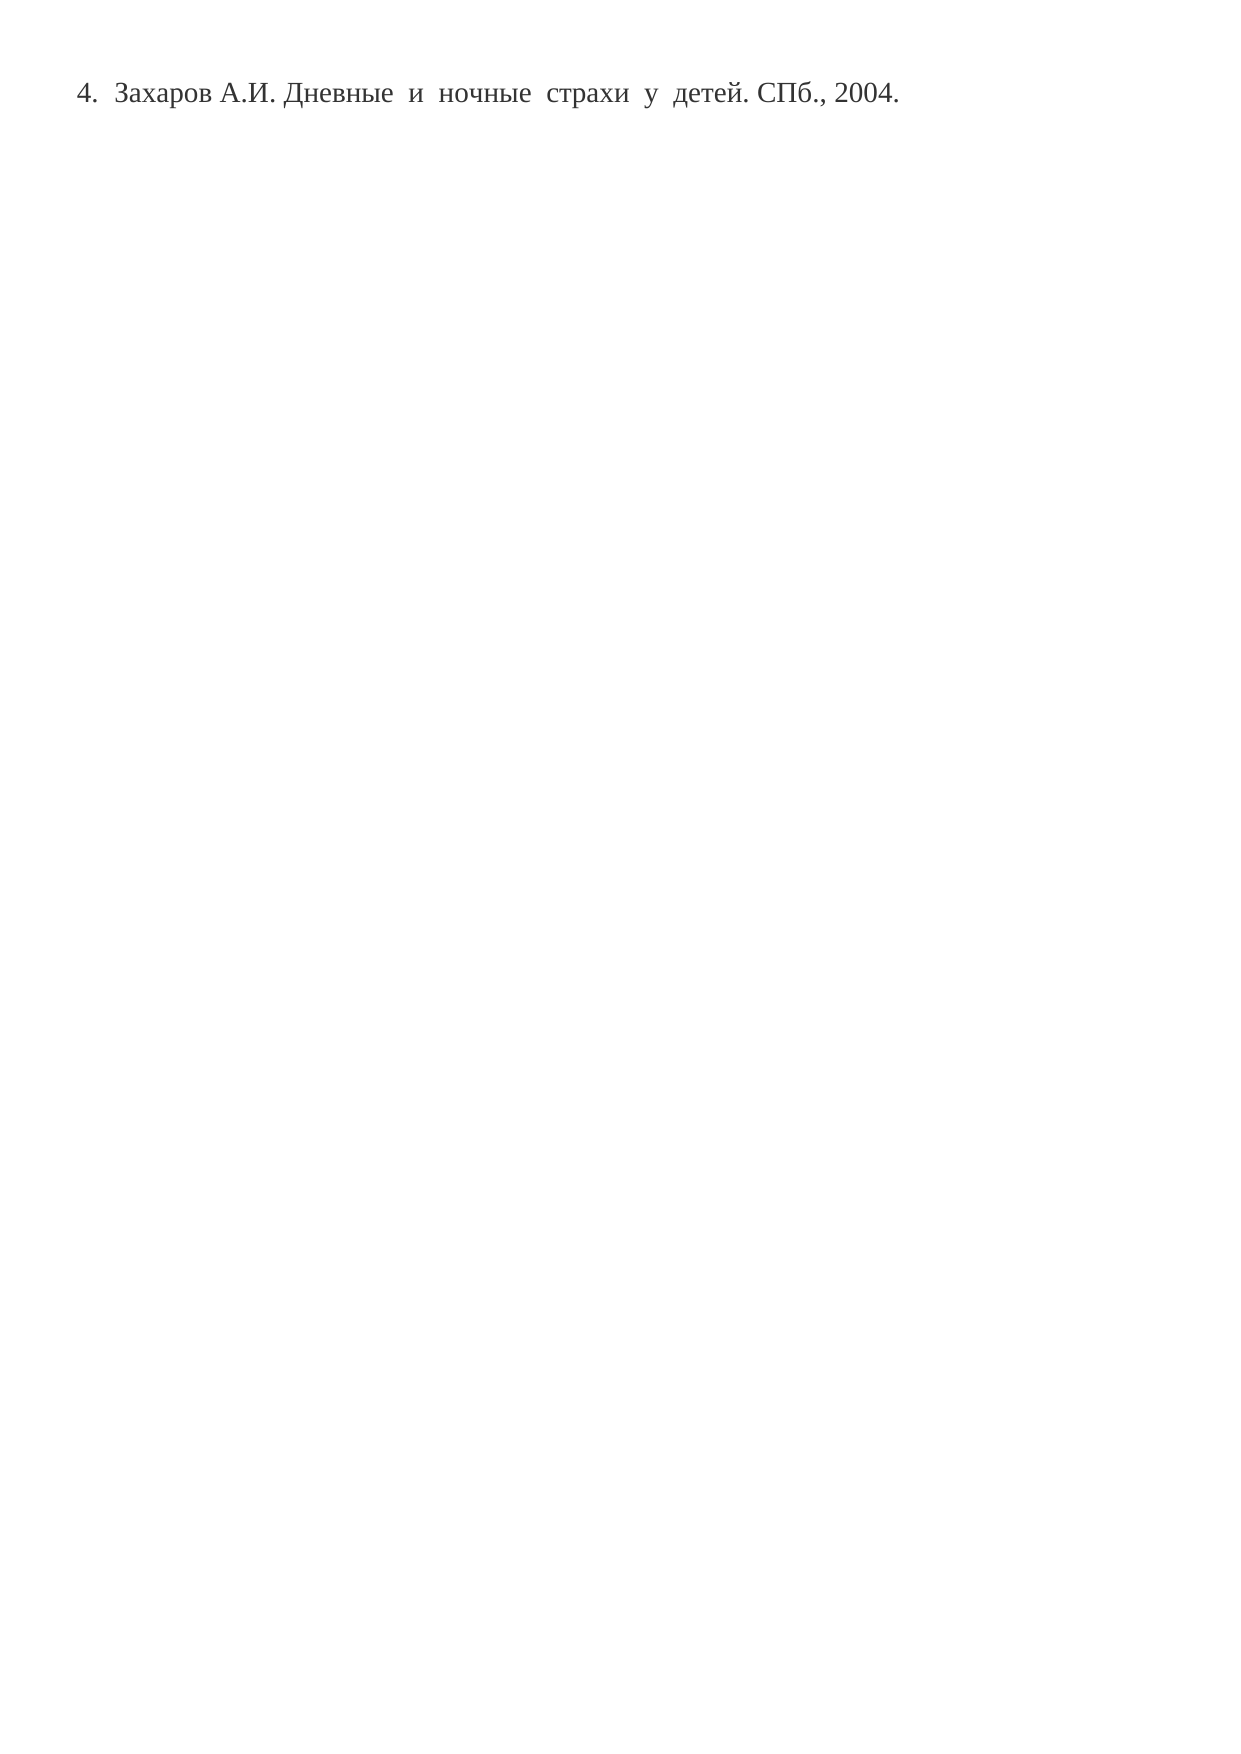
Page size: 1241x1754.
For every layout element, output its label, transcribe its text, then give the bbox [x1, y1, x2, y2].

list Захаров А.И. Дневные и ночные страхи у детей. СПб., 2004. [77, 75, 1165, 108]
